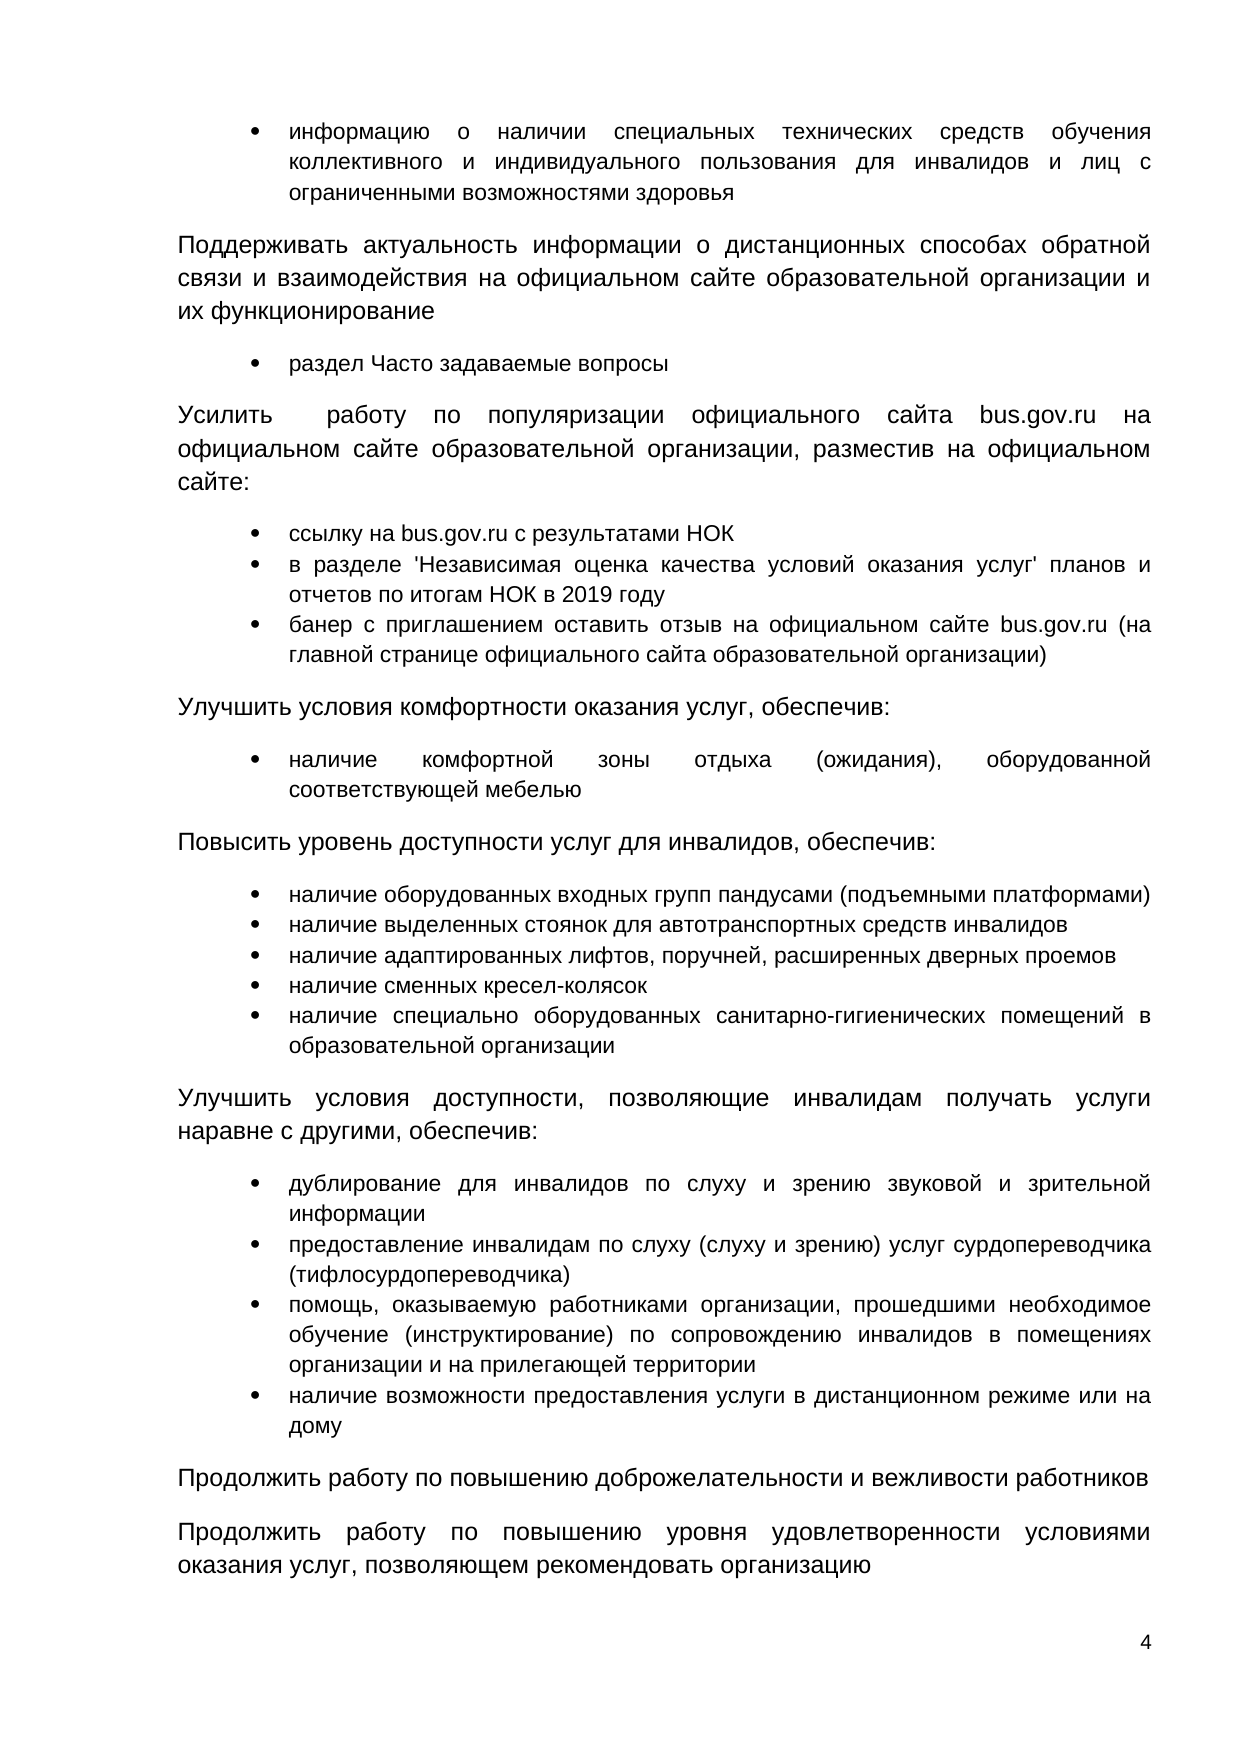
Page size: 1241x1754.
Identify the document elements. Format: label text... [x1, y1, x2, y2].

text Повысить уровень доступности услуг для инвалидов, обеспечив: [177, 827, 1152, 856]
list информацию о наличии специальных технических средств обучения коллективного и индивидуального пользования для инвалидов и лиц с ограниченными возможностями здоровья [251, 118, 1152, 205]
list наличие возможности предоставления услуги в дистанционном режиме или на дому [251, 1382, 1152, 1438]
list наличие оборудованных входных групп пандусами (подъемными платформами) [251, 881, 1152, 908]
list банер с приглашением оставить отзыв на официальном сайте bus.gov.ru (на главной странице официального сайта образовательной организации) [251, 611, 1152, 668]
text Улучшить условия доступности, позволяющие инвалидам получать услуги наравне с другими, обеспечив: [177, 1083, 1152, 1145]
list наличие комфортной зоны отдыха (ожидания), оборудованной соответствующей мебелью [251, 746, 1152, 803]
list предоставление инвалидам по слуху (слуху и зрению) услуг сурдопереводчика (тифлосурдопереводчика) [251, 1231, 1152, 1287]
text Поддерживать актуальность информации о дистанционных способах обратной связи и взаимодействия на официальном сайте образовательной организации и их функционирование [177, 229, 1152, 324]
list ссылку на bus.gov.ru с результатами НОК [251, 520, 1152, 547]
list наличие специально оборудованных санитарно-гигиенических помещений в образовательной организации [251, 1002, 1152, 1059]
text Усилить работу по популяризации официального сайта bus.gov.ru на официальном сайте образовательной организации, разместив на официальном сайте: [177, 401, 1152, 495]
list в разделе 'Независимая оценка качества условий оказания услуг' планов и отчетов по итогам НОК в 2019 году [251, 551, 1152, 607]
text Продолжить работу по повышению уровня удовлетворенности условиями оказания услуг, позволяющем рекомендовать организацию [177, 1517, 1152, 1578]
list помощь, оказываемую работниками организации, прошедшими необходимое обучение (инструктирование) по сопровождению инвалидов в помещениях организации и на прилегающей территории [251, 1291, 1152, 1378]
list наличие адаптированных лифтов, поручней, расширенных дверных проемов [251, 942, 1152, 968]
text Продолжить работу по повышению доброжелательности и вежливости работников [177, 1463, 1152, 1492]
list раздел Часто задаваемые вопросы [251, 349, 1152, 376]
list наличие сменных кресел-колясок [251, 972, 1152, 998]
list дублирование для инвалидов по слуху и зрению звуковой и зрительной информации [251, 1170, 1152, 1227]
list наличие выделенных стоянок для автотранспортных средств инвалидов [251, 911, 1152, 938]
text Улучшить условия комфортности оказания услуг, обеспечив: [177, 692, 1152, 721]
